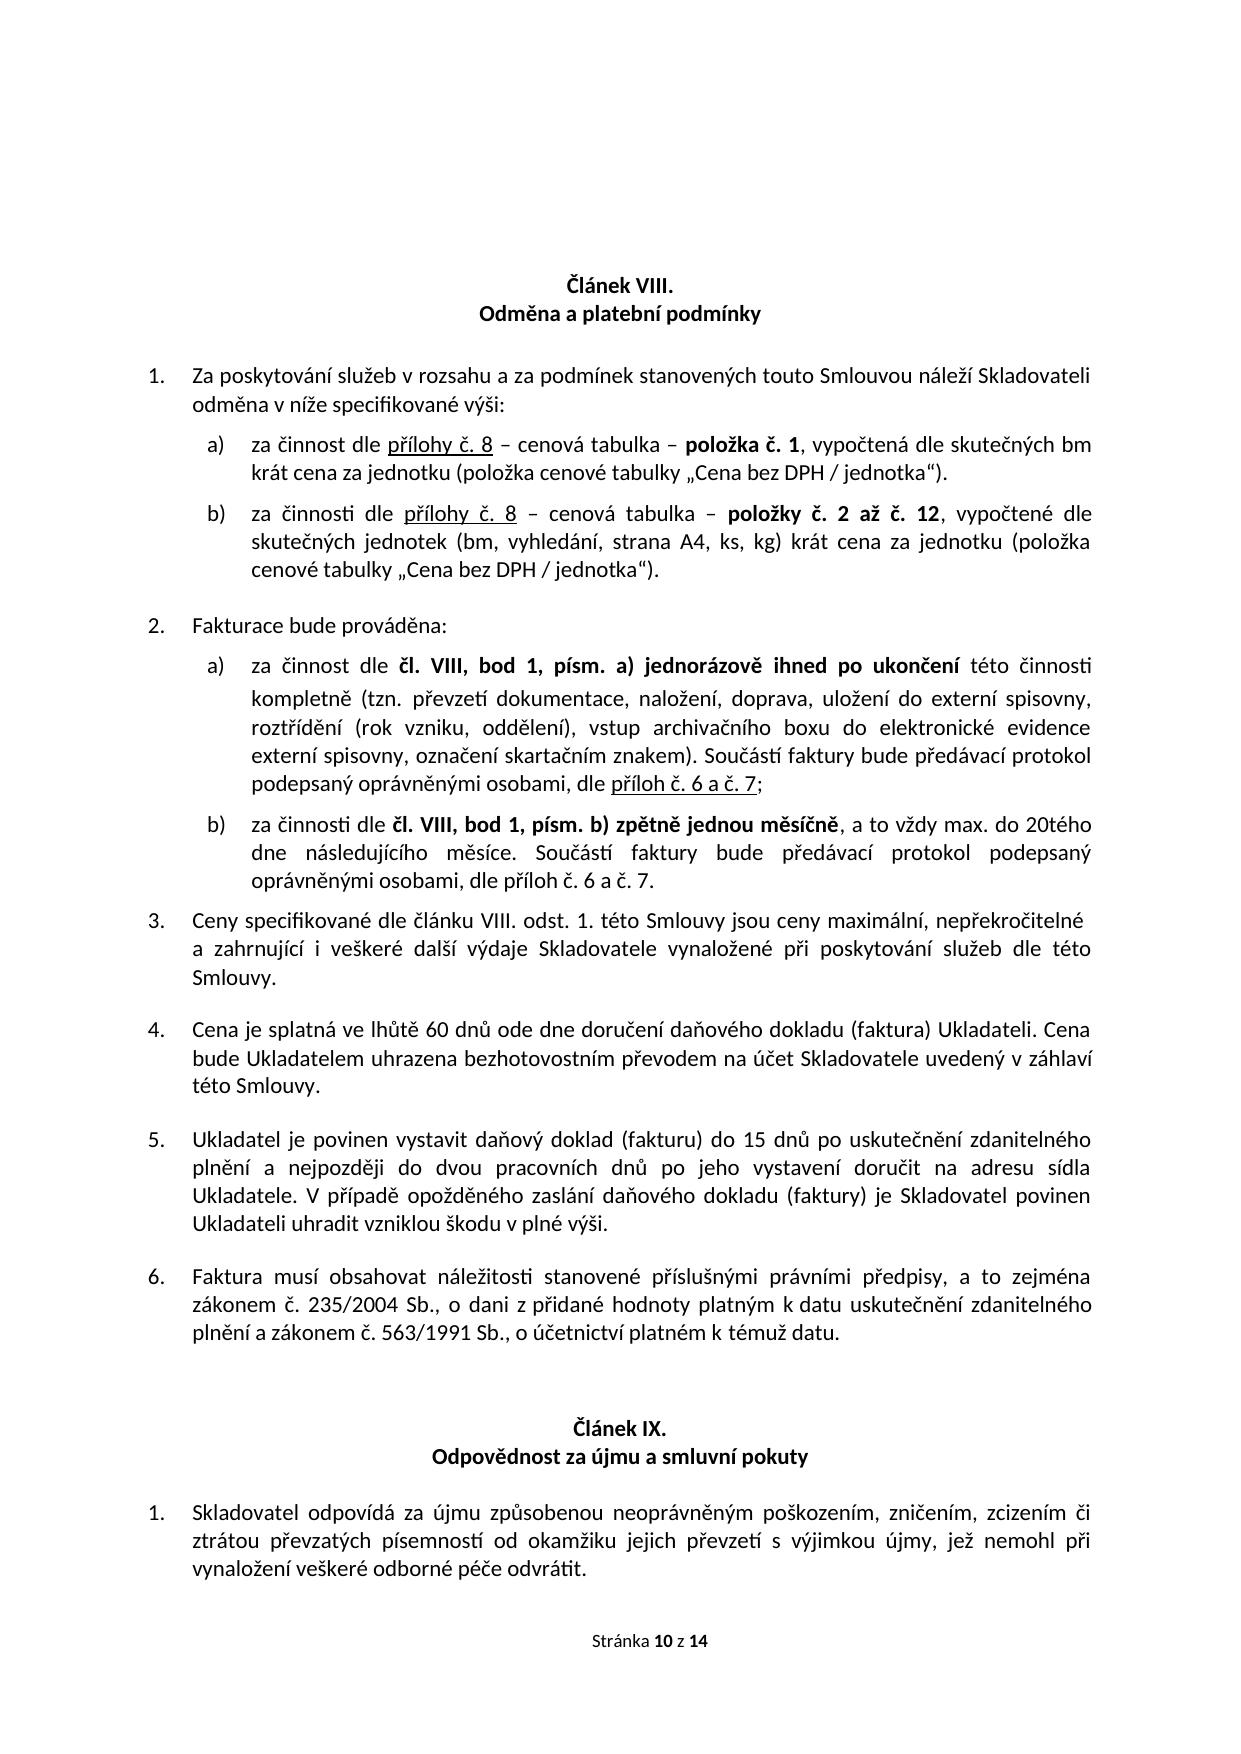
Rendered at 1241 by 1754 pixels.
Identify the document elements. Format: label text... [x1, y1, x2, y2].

list Za poskytování služeb v rozsahu a za podmínek stanovených touto Smlouvou náleží Skladovateli odměna v níže specifikované výši: [148, 362, 1092, 418]
subtitle Článek VIII. [148, 272, 1092, 299]
list za činnosti dle čl. VIII, bod 1, písm. b) zpětně jednou měsíčně, a to vždy max. do 20tého dne následujícího měsíce. Součástí faktury bude předávací protokol podepsaný oprávněnými osobami, dle příloh č. 6 a č. 7. [207, 810, 1092, 894]
subtitle Článek IX. [148, 1414, 1092, 1442]
text Odpovědnost za újmu a smluvní pokuty [148, 1442, 1092, 1470]
subtitle Faktura musí obsahovat náležitosti stanovené příslušnými právními předpisy, a to zejména zákonem č. 235/2004 Sb., o dani z přidané hodnoty platným k datu uskutečnění zdanitelného plnění a zákonem č. 563/1991 Sb., o účetnictví platném k témuž datu. [148, 1262, 1092, 1346]
list za činnost dle přílohy č. 8 – cenová tabulka – položka č. 1, vypočtená dle skutečných bm krát cena za jednotku (položka cenové tabulky „Cena bez DPH / jednotka“). [207, 430, 1092, 486]
list za činnosti dle přílohy č. 8 – cenová tabulka – položky č. 2 až č. 12, vypočtené dle skutečných jednotek (bm, vyhledání, strana A4, ks, kg) krát cena za jednotku (položka cenové tabulky „Cena bez DPH / jednotka“). [207, 499, 1092, 583]
list Cena je splatná ve lhůtě 60 dnů ode dne doručení daňového dokladu (faktura) Ukladateli. Cena bude Ukladatelem uhrazena bezhotovostním převodem na účet Skladovatele uvedený v záhlaví této Smlouvy. [148, 1016, 1092, 1100]
subtitle Odměna a platební podmínky [148, 299, 1092, 328]
list za činnost dle čl. VIII, bod 1, písm. a) jednorázově ihned po ukončení této činnosti kompletně (tzn. převzetí dokumentace, naložení, doprava, uložení do externí spisovny, roztřídění (rok vzniku, oddělení), vstup archivačního boxu do elektronické evidence externí spisovny, označení skartačním znakem). Součástí faktury bude předávací protokol podepsaný oprávněnými osobami, dle příloh č. 6 a č. 7; [207, 651, 1092, 797]
list Fakturace bude prováděna: [148, 611, 1092, 639]
list Skladovatel odpovídá za újmu způsobenou neoprávněným poškozením, zničením, zcizením či ztrátou převzatých písemností od okamžiku jejich převzetí s výjimkou újmy, jež nemohl při vynaložení veškeré odborné péče odvrátit. [148, 1498, 1092, 1582]
list Ceny specifikované dle článku VIII. odst. 1. této Smlouvy jsou ceny maximální, nepřekročitelné a zahrnující i veškeré další výdaje Skladovatele vynaložené při poskytování služeb dle této Smlouvy. [148, 907, 1092, 991]
subtitle Ukladatel je povinen vystavit daňový doklad (fakturu) do 15 dnů po uskutečnění zdanitelného plnění a nejpozději do dvou pracovních dnů po jeho vystavení doručit na adresu sídla Ukladatele. V případě opožděného zaslání daňového dokladu (faktury) je Skladovatel povinen Ukladateli uhradit vzniklou škodu v plné výši. [148, 1125, 1092, 1237]
